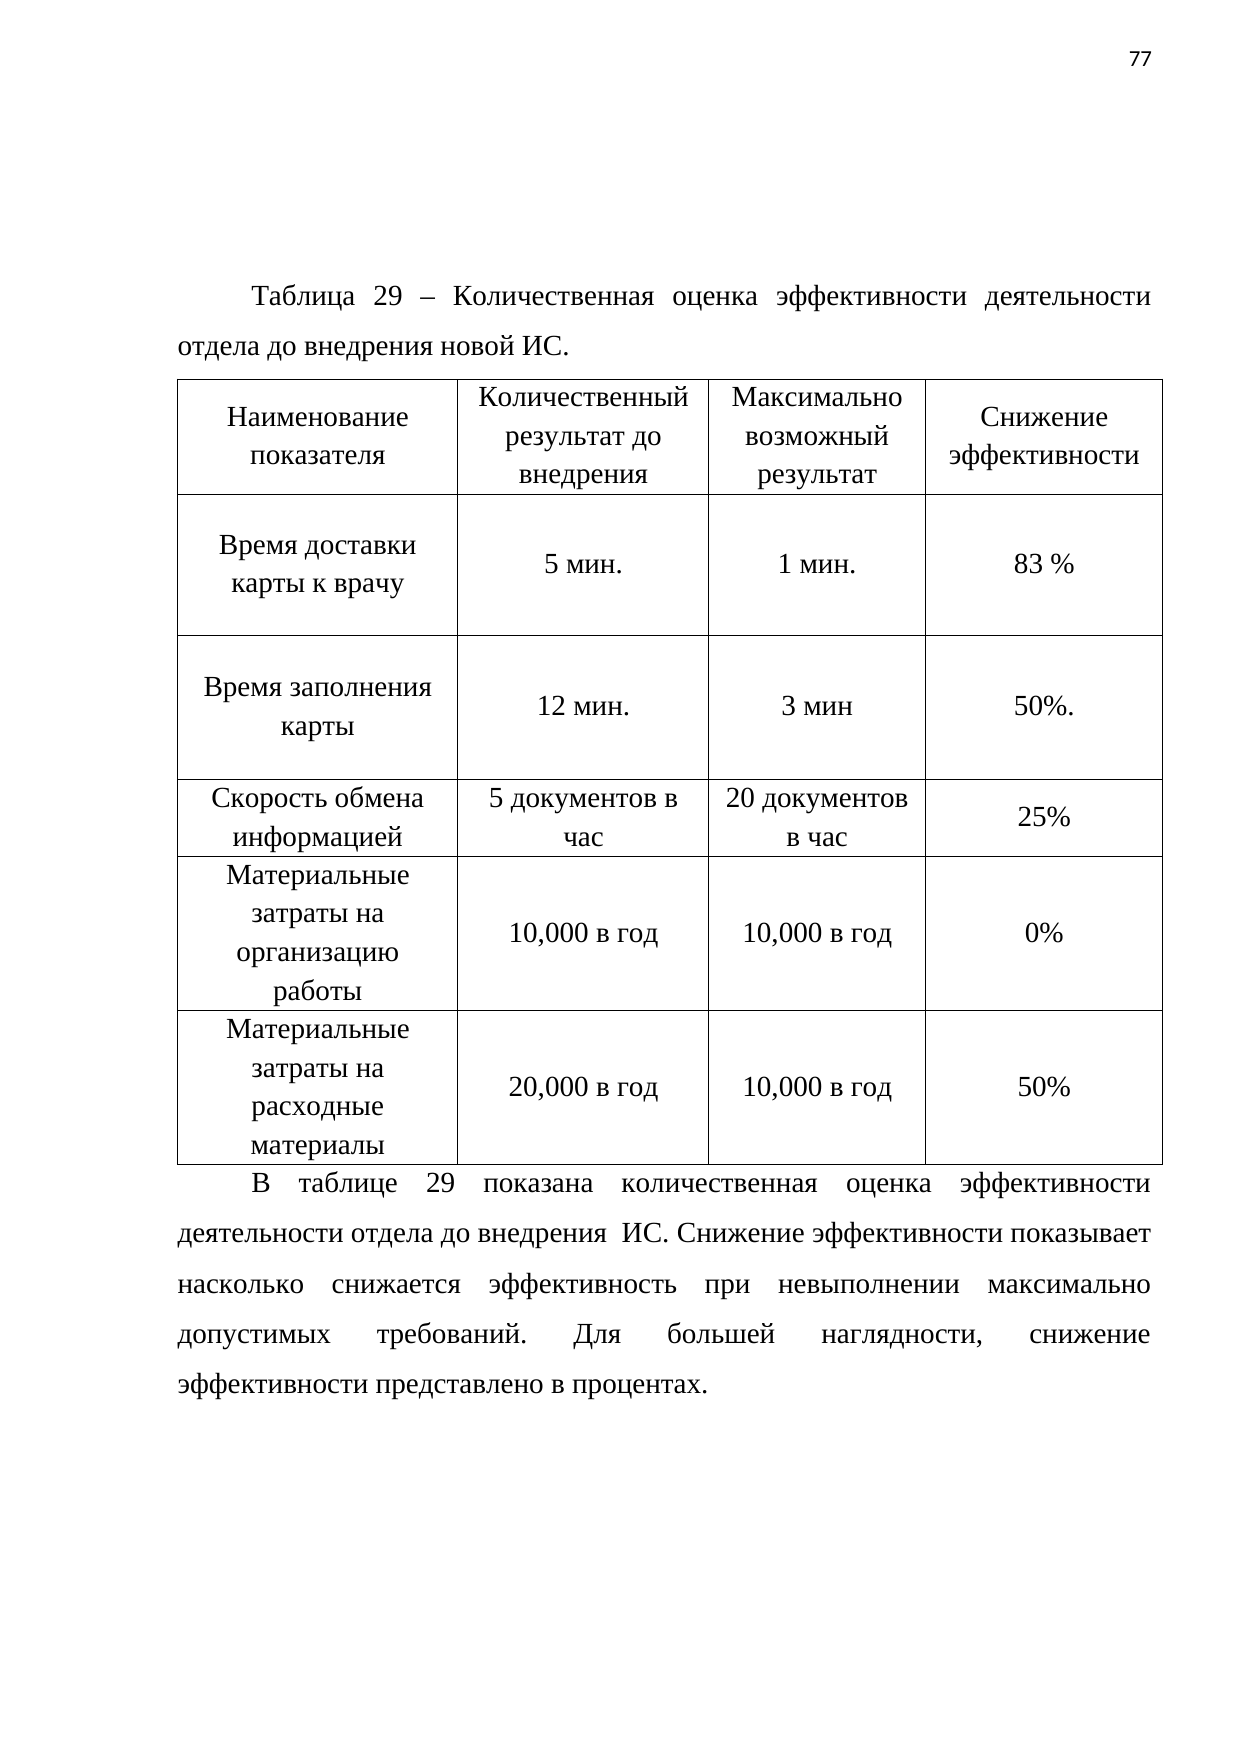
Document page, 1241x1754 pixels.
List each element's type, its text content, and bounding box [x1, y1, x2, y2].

table_cell 20,000 в год [458, 1011, 708, 1164]
table_cell Скорость обмена информацией [178, 780, 457, 856]
text Таблица 29 – Количественная оценка эффективности деятельности отдела до внедрения новой ИС. [177, 278, 1152, 362]
table_cell 50%. [926, 636, 1162, 779]
table_header Наименование показателя [178, 380, 457, 494]
table_cell 25% [926, 780, 1162, 856]
table_header Количественный результат до внедрения [458, 380, 708, 494]
table_cell 83 % [926, 495, 1162, 634]
table_cell Время доставки карты к врачу [178, 495, 457, 634]
table_header Максимально возможный результат [709, 380, 925, 494]
table_cell 5 мин. [458, 495, 708, 634]
table_cell 5 документов в час [458, 780, 708, 856]
table_cell 1 мин. [709, 495, 925, 634]
table_cell 10,000 в год [458, 857, 708, 1010]
table_cell 0% [926, 857, 1162, 1010]
table_cell 10,000 в год [709, 1011, 925, 1164]
table_cell 10,000 в год [709, 857, 925, 1010]
text В таблице 29 показана количественная оценка эффективности деятельности отдела до внедрения ИС. Снижение эффективности показывает насколько снижается эффективность при невыполнении максимально допустимых требований. Для большей наглядности, снижение эффективности представлено в процентах. [177, 1165, 1152, 1400]
table_cell Материальные затраты на организацию работы [178, 857, 457, 1010]
table_cell 3 мин [709, 636, 925, 779]
table_cell 12 мин. [458, 636, 708, 779]
table_cell Материальные затраты на расходные материалы [178, 1011, 457, 1164]
table_cell 20 документов в час [709, 780, 925, 856]
table_cell 50% [926, 1011, 1162, 1164]
table_header Снижение эффективности [926, 380, 1162, 494]
table_cell Время заполнения карты [178, 636, 457, 779]
